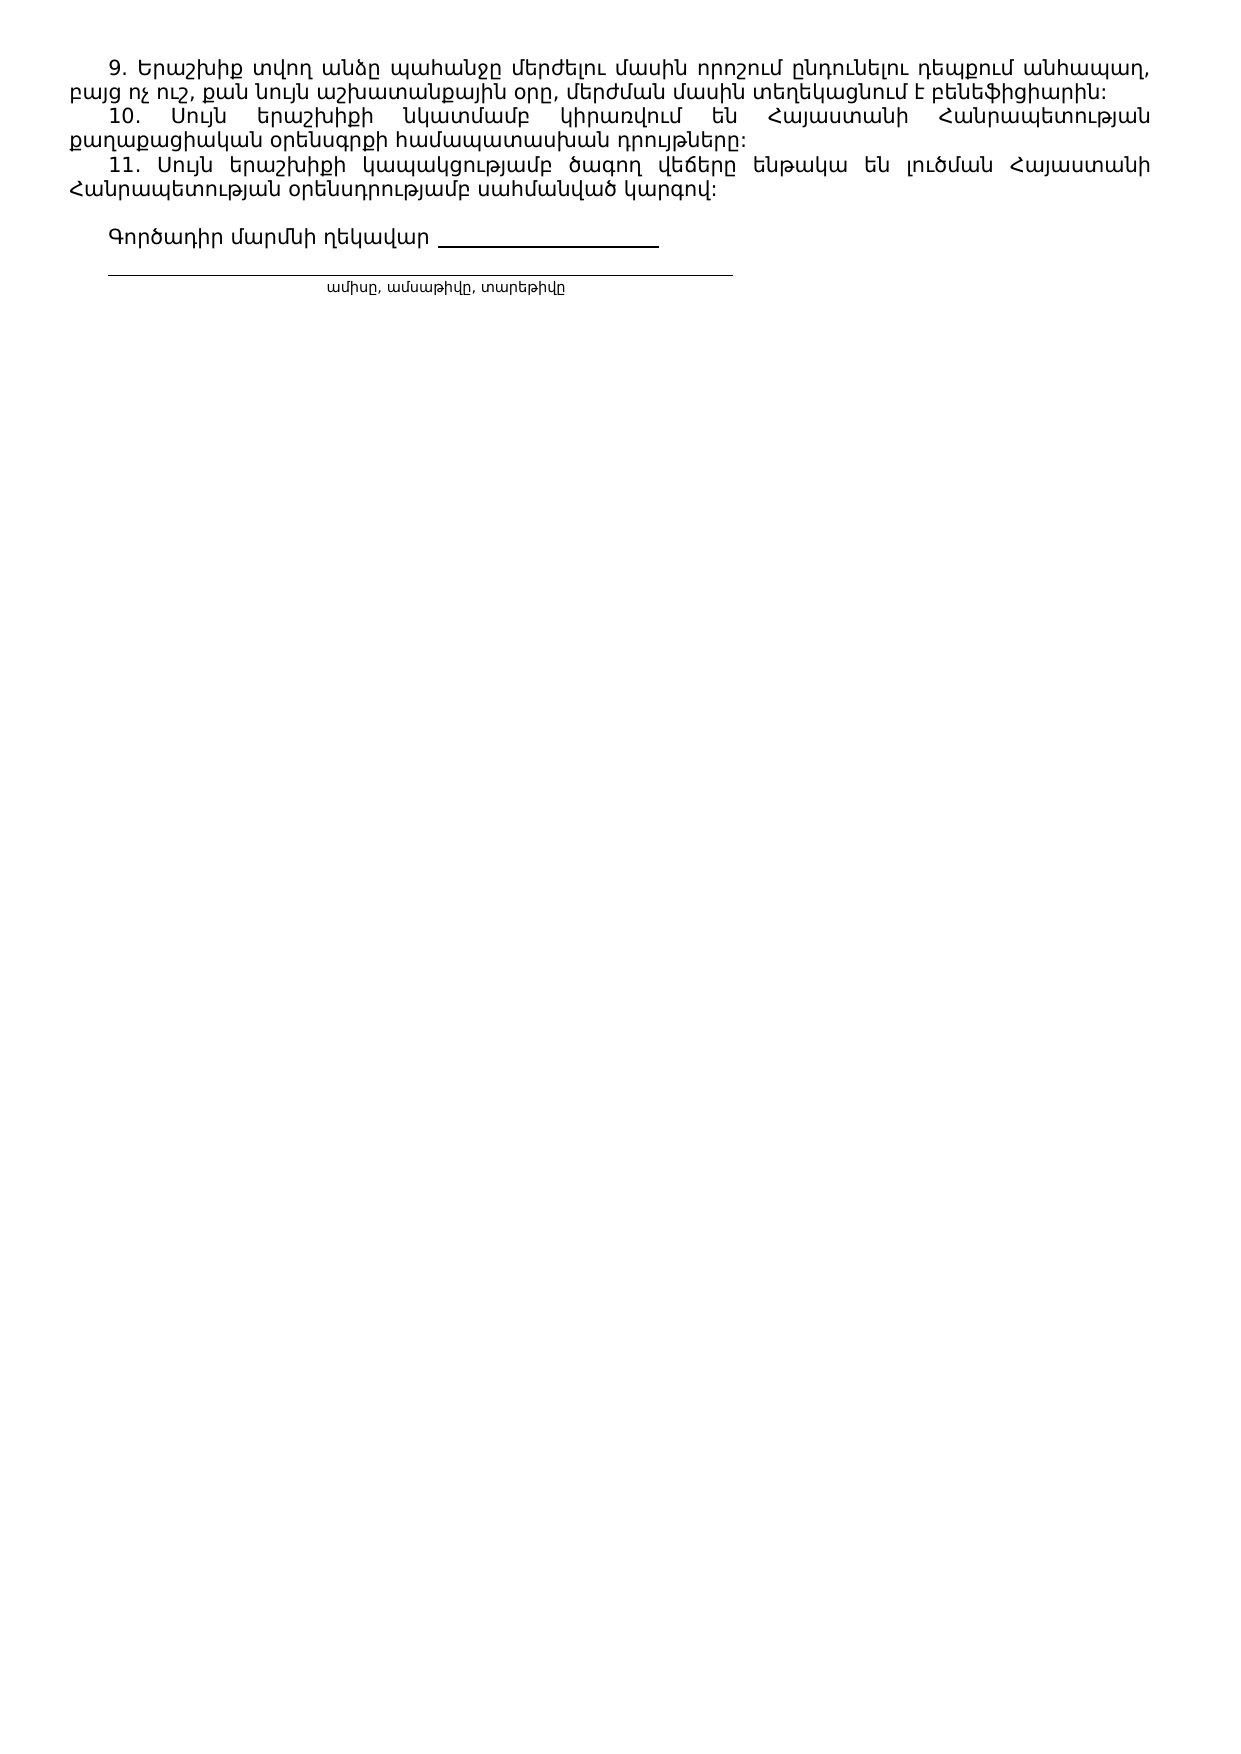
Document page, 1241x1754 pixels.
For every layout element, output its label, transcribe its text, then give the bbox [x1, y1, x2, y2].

text 9. Երաշխիք տվող անձը պահանջը մերժելու մասին որոշում ընդունելու դեպքում անհապաղ, բայց ոչ ուշ, քան նույն աշխատանքային օրը, մերժման մասին տեղեկացնում է բենեֆիցիարին: [69, 56, 1152, 104]
text 11. Սույն երաշխիքի կապակցությամբ ծագող վեճերը ենթակա են լուծման Հայաստանի Հանրապետության օրենսդրությամբ սահմանված կարգով: [69, 153, 1152, 201]
text 10. Սույն երաշխիքի նկատմամբ կիրառվում են Հայաստանի Հանրապետության քաղաքացիական օրենսգրքի համապատասխան դրույթները: [69, 104, 1152, 153]
text ամիսը, ամսաթիվը, տարեթիվը [69, 278, 1152, 308]
text Գործադիր մարմնի ղեկավար [69, 225, 1152, 250]
